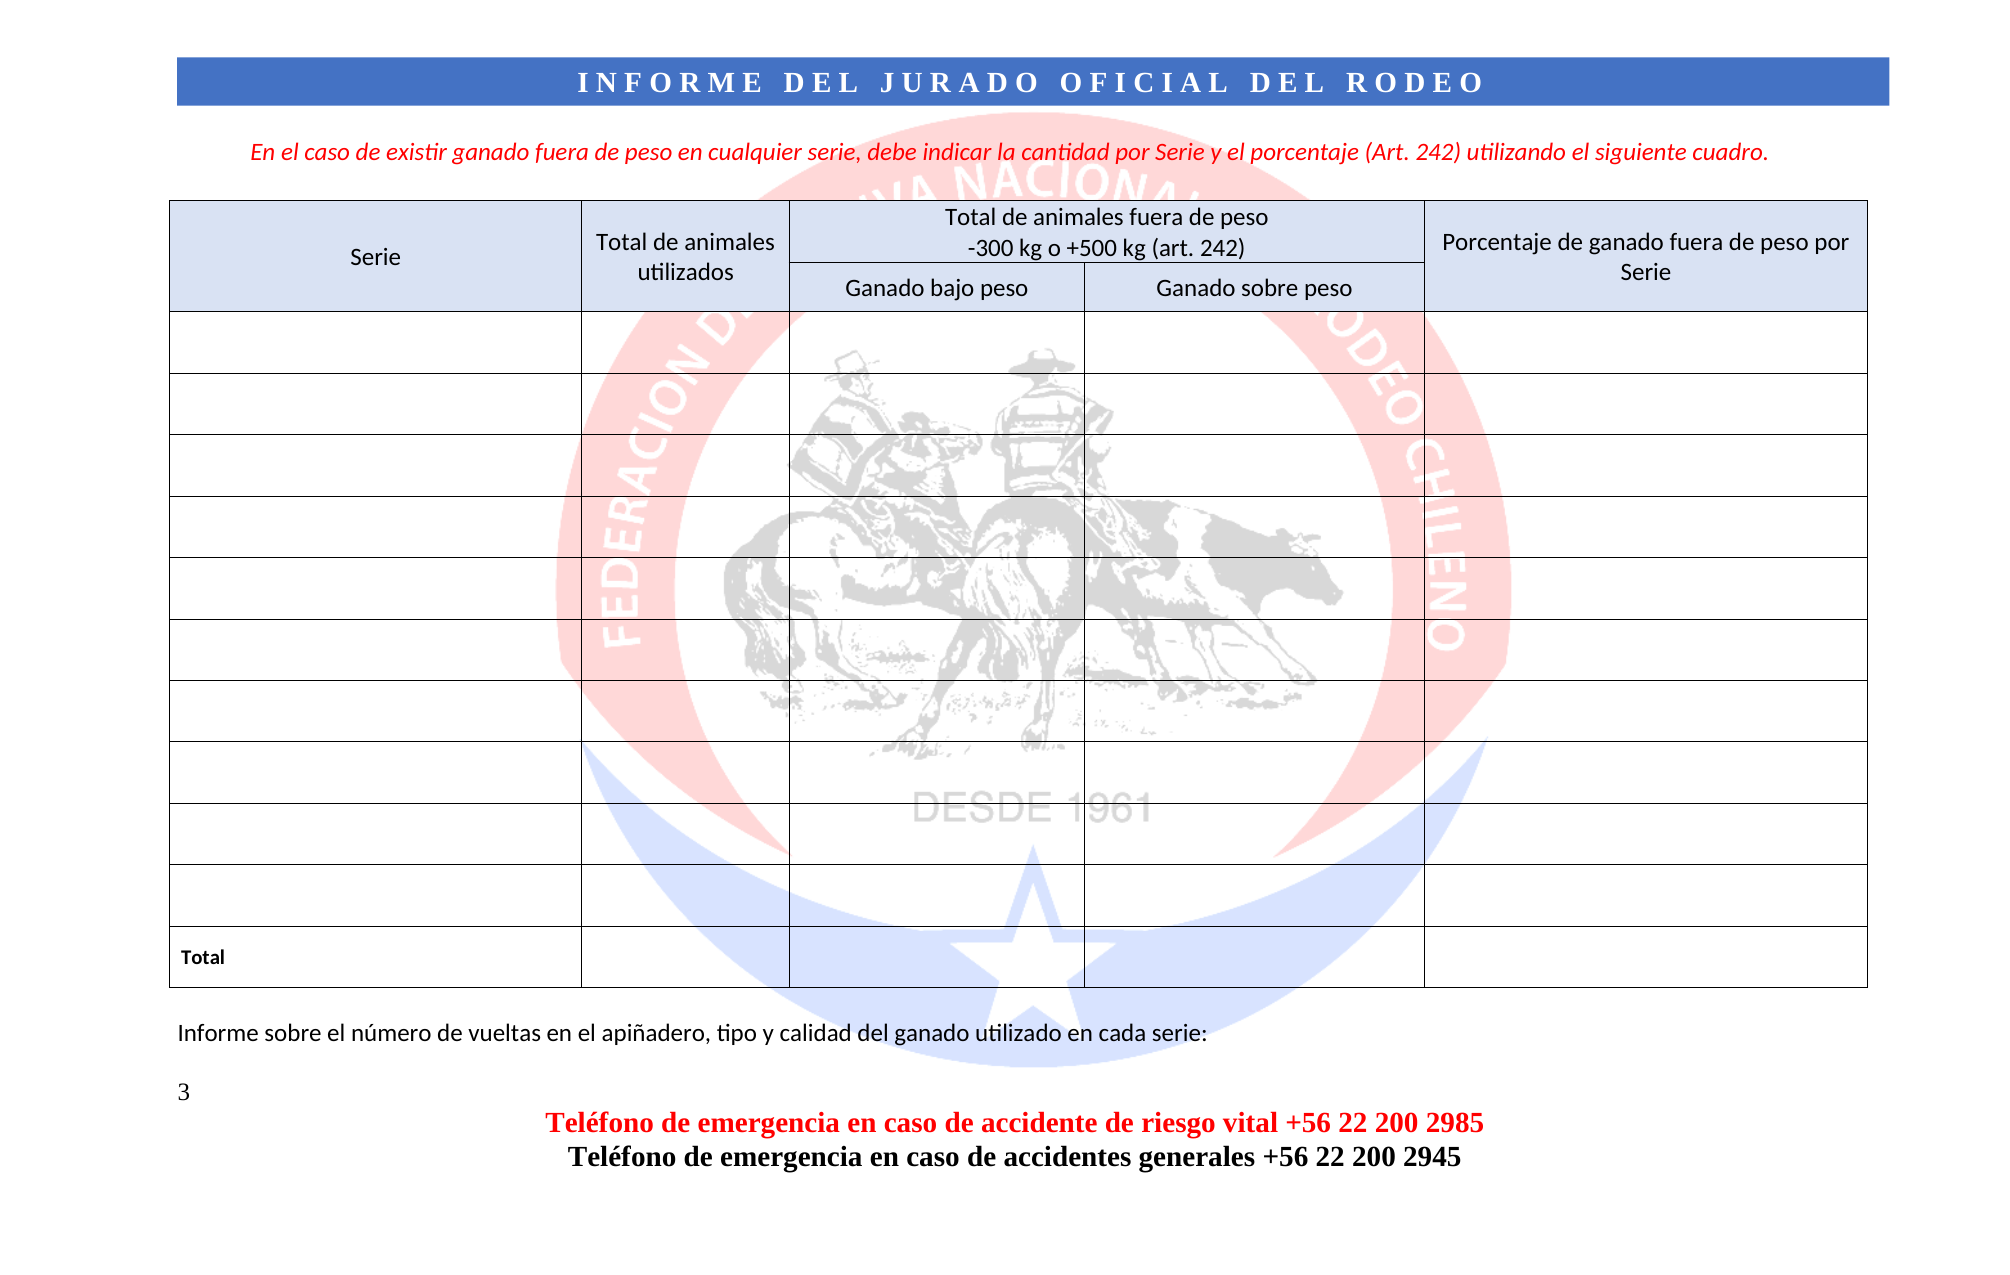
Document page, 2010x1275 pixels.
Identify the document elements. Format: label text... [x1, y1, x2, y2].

table_cell [582, 497, 789, 557]
table_cell [170, 558, 581, 618]
text Informe sobre el número de vueltas en el apiñadero, tipo y calidad del ganado utilizado en cada serie: [177, 1017, 1890, 1047]
table_header Porcentaje de ganado fuera de peso por Serie [1425, 201, 1867, 311]
table_cell [582, 681, 789, 741]
table_cell [170, 435, 581, 496]
table_cell [790, 742, 1084, 803]
table_cell [582, 742, 789, 803]
table_cell [1085, 804, 1424, 864]
table_cell [1425, 620, 1867, 680]
table_cell [1425, 742, 1867, 803]
table_cell [582, 927, 789, 987]
table_header Total de animales utilizados [582, 201, 789, 311]
table_header Total de animales fuera de peso -300 kg o +500 kg (art. 242) [790, 201, 1424, 262]
table_cell [582, 312, 789, 373]
table_cell [582, 374, 789, 434]
table_cell [1425, 927, 1867, 987]
table_cell [1085, 681, 1424, 741]
text En el caso de existir ganado fuera de peso en cualquier serie, debe indicar la cantidad por Serie y el porcentaje (Art. 242) utilizando el siguiente cuadro. [250, 136, 1890, 167]
table_cell [1085, 374, 1424, 434]
table_cell [790, 681, 1084, 741]
table_cell [790, 497, 1084, 557]
table_cell Total [170, 927, 581, 987]
table_cell [790, 558, 1084, 618]
table_cell [790, 804, 1084, 864]
table_cell [582, 865, 789, 926]
table_cell [790, 374, 1084, 434]
table_cell [170, 865, 581, 926]
table_cell [170, 681, 581, 741]
table_cell [582, 558, 789, 618]
table_cell [582, 620, 789, 680]
table_cell [170, 620, 581, 680]
table_cell [1085, 435, 1424, 496]
table_cell [1085, 927, 1424, 987]
table_cell [1425, 804, 1867, 864]
table_cell [170, 497, 581, 557]
table_cell [1085, 312, 1424, 373]
table_cell [790, 312, 1084, 373]
table_cell [170, 742, 581, 803]
table_header Serie [170, 201, 581, 311]
table_cell [1425, 497, 1867, 557]
table_cell [790, 927, 1084, 987]
table_cell [790, 865, 1084, 926]
table_cell [170, 374, 581, 434]
table_cell [1425, 681, 1867, 741]
table_cell [790, 435, 1084, 496]
table_cell [1085, 742, 1424, 803]
table_cell [582, 435, 789, 496]
table_cell [1425, 374, 1867, 434]
table_cell [1085, 558, 1424, 618]
table_cell [1425, 865, 1867, 926]
table_cell [1085, 620, 1424, 680]
table_cell [170, 312, 581, 373]
table_cell [1085, 865, 1424, 926]
table_cell [1425, 558, 1867, 618]
table_cell [1425, 312, 1867, 373]
table_cell [1085, 497, 1424, 557]
table_cell Ganado sobre peso [1085, 263, 1424, 311]
table_cell Ganado bajo peso [790, 263, 1084, 311]
table_cell [790, 620, 1084, 680]
table_cell [582, 804, 789, 864]
table_cell [170, 804, 581, 864]
table_cell [1425, 435, 1867, 496]
